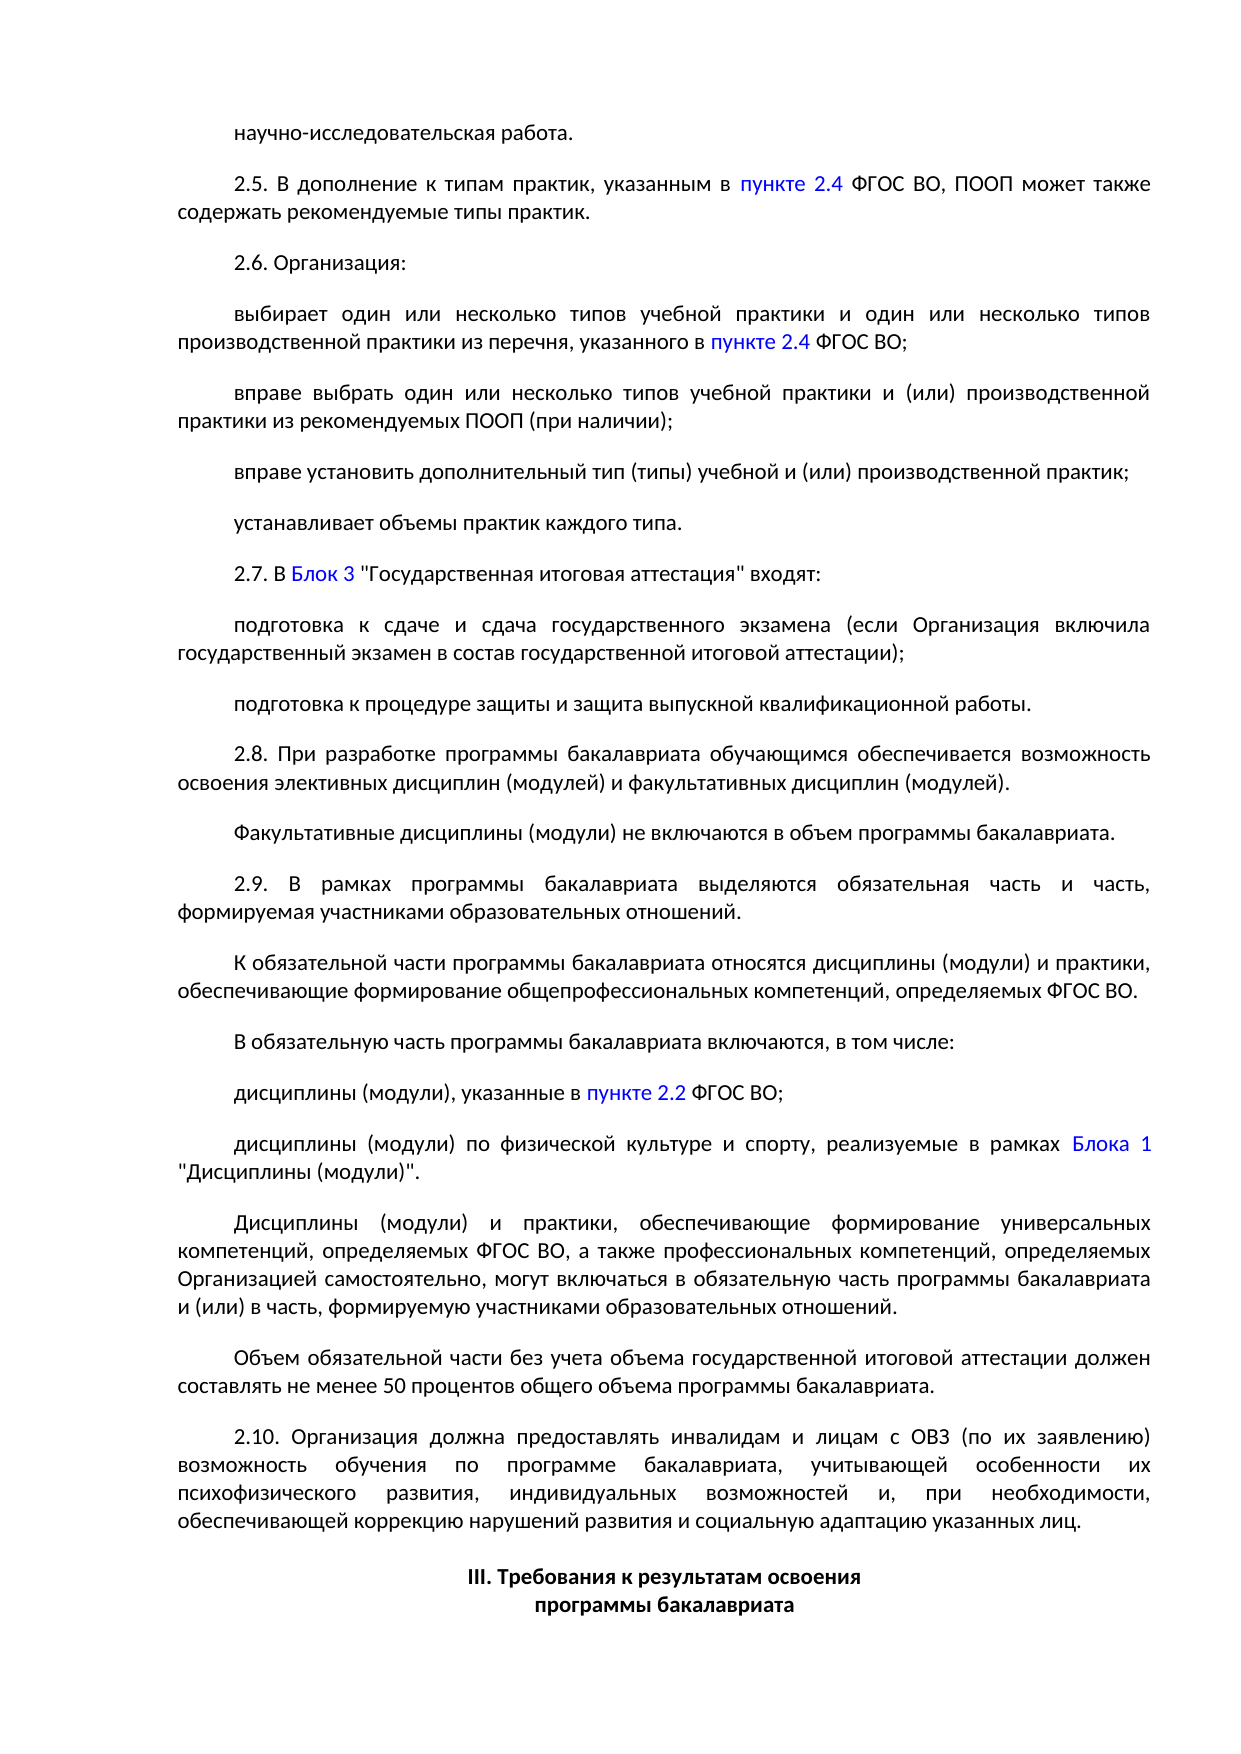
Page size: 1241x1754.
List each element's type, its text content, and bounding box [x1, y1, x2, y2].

text научно-исследовательская работа. [177, 118, 1152, 146]
text В обязательную часть программы бакалавриата включаются, в том числе: [177, 1027, 1152, 1055]
text Объем обязательной части без учета объема государственной итоговой аттестации должен составлять не менее 50 процентов общего объема программы бакалавриата. [177, 1343, 1152, 1399]
text устанавливает объемы практик каждого типа. [177, 508, 1152, 536]
text выбирает один или несколько типов учебной практики и один или несколько типов производственной практики из перечня, указанного в пункте 2.4 ФГОС ВО; [177, 299, 1152, 355]
title III. Требования к результатам освоения [177, 1562, 1152, 1590]
text 2.5. В дополнение к типам практик, указанным в пункте 2.4 ФГОС ВО, ПООП может также содержать рекомендуемые типы практик. [177, 169, 1152, 225]
text 2.6. Организация: [177, 248, 1152, 276]
text подготовка к процедуре защиты и защита выпускной квалификационной работы. [177, 689, 1152, 717]
text 2.9. В рамках программы бакалавриата выделяются обязательная часть и часть, формируемая участниками образовательных отношений. [177, 869, 1152, 926]
text 2.7. В Блок 3 "Государственная итоговая аттестация" входят: [177, 559, 1152, 587]
text Факультативные дисциплины (модули) не включаются в объем программы бакалавриата. [177, 818, 1152, 847]
text дисциплины (модули) по физической культуре и спорту, реализуемые в рамках Блока 1 "Дисциплины (модули)". [177, 1129, 1152, 1185]
text 2.10. Организация должна предоставлять инвалидам и лицам с ОВЗ (по их заявлению) возможность обучения по программе бакалавриата, учитывающей особенности их психофизического развития, индивидуальных возможностей и, при необходимости, обеспечивающей коррекцию нарушений развития и социальную адаптацию указанных лиц. [177, 1422, 1152, 1534]
text вправе выбрать один или несколько типов учебной практики и (или) производственной практики из рекомендуемых ПООП (при наличии); [177, 378, 1152, 434]
text вправе установить дополнительный тип (типы) учебной и (или) производственной практик; [177, 457, 1152, 485]
text Дисциплины (модули) и практики, обеспечивающие формирование универсальных компетенций, определяемых ФГОС ВО, а также профессиональных компетенций, определяемых Организацией самостоятельно, могут включаться в обязательную часть программы бакалавриата и (или) в часть, формируемую участниками образовательных отношений. [177, 1208, 1152, 1320]
text К обязательной части программы бакалавриата относятся дисциплины (модули) и практики, обеспечивающие формирование общепрофессиональных компетенций, определяемых ФГОС ВО. [177, 948, 1152, 1004]
text дисциплины (модули), указанные в пункте 2.2 ФГОС ВО; [177, 1078, 1152, 1106]
title программы бакалавриата [177, 1590, 1152, 1618]
text подготовка к сдаче и сдача государственного экзамена (если Организация включила государственный экзамен в состав государственной итоговой аттестации); [177, 610, 1152, 666]
text 2.8. При разработке программы бакалавриата обучающимся обеспечивается возможность освоения элективных дисциплин (модулей) и факультативных дисциплин (модулей). [177, 739, 1152, 796]
